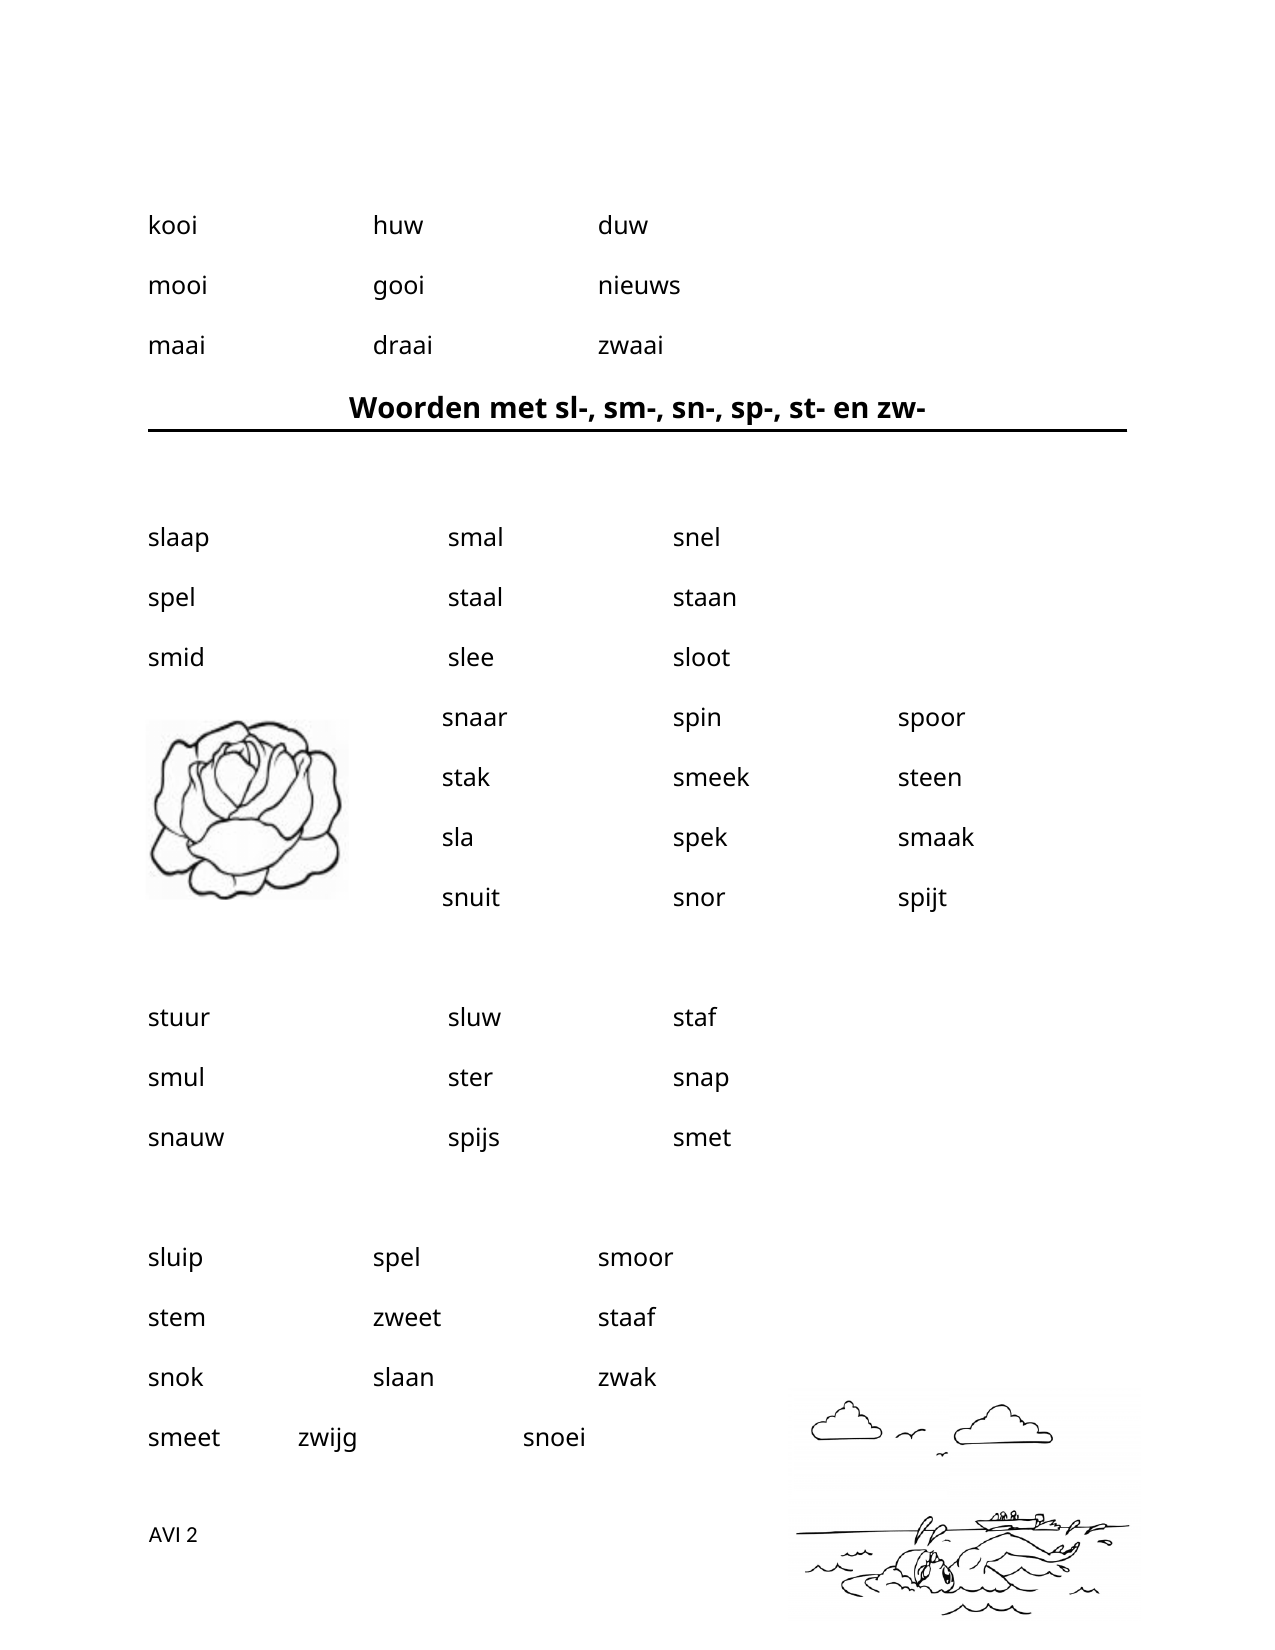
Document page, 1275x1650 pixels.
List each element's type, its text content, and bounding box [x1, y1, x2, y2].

text snaar spin spoor [148, 699, 1127, 733]
text smul ster snap [148, 1059, 1127, 1093]
text snauw spijs smet [148, 1119, 1127, 1153]
text maai draai zwaai [148, 328, 1127, 362]
text spel staal staan [148, 579, 1127, 613]
picture [146, 720, 348, 899]
text smeet zwijg snoei [148, 1419, 787, 1453]
text stak smeek steen [349, 759, 1127, 793]
text Woorden met sl-, sm-, sn-, sp-, st- en zw- [148, 388, 1127, 429]
text snuit snor spijt [148, 879, 1127, 913]
text slaap smal snel [148, 519, 1127, 553]
text sla spek smaak [349, 819, 1127, 853]
text snok slaan zwak [148, 1359, 1127, 1393]
text kooi huw duw [148, 208, 1127, 242]
text mooi gooi nieuws [148, 268, 1127, 302]
text stem zweet staaf [148, 1299, 1127, 1333]
text sluip spel smoor [148, 1239, 1127, 1273]
picture [787, 1386, 1141, 1621]
text stuur sluw staf [148, 999, 1127, 1033]
text smid slee sloot [148, 639, 1127, 673]
